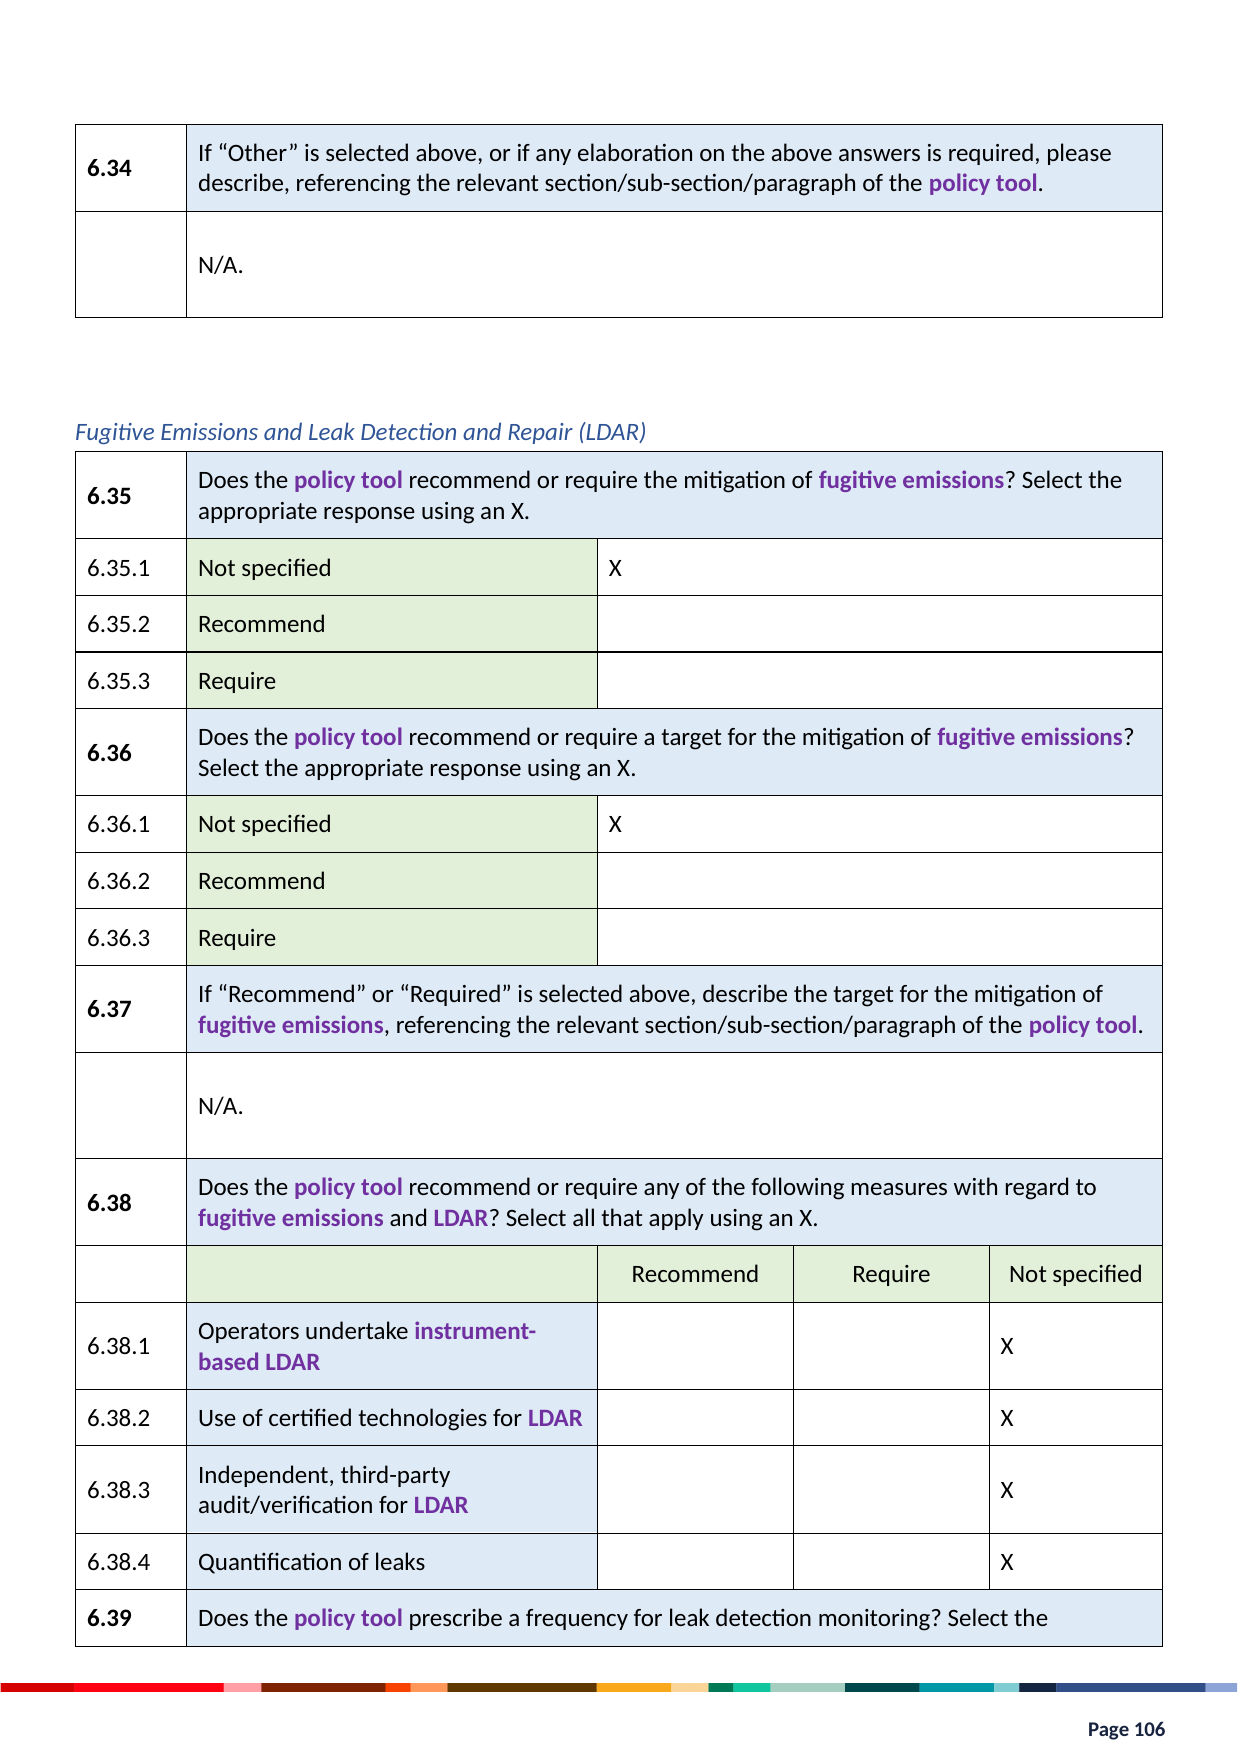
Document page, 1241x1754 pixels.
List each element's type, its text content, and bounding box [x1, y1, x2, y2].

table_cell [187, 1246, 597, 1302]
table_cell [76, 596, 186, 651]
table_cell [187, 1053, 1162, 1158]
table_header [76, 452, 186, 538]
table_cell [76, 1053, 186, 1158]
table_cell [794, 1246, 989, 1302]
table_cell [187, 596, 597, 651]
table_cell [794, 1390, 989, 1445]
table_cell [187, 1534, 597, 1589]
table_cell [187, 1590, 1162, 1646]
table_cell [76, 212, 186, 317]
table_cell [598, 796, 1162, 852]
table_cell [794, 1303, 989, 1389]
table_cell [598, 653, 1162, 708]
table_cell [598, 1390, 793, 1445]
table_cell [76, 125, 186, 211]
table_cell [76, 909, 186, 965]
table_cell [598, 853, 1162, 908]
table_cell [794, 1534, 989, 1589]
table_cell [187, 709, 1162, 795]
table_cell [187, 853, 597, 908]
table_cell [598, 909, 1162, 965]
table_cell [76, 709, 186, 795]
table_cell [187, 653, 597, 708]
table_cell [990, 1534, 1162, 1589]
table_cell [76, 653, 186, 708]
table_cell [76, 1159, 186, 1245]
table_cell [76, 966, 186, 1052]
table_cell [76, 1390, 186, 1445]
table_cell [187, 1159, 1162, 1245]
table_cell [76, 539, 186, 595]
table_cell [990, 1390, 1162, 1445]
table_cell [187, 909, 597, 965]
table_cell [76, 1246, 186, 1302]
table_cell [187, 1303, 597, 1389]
picture [0, 1683, 1236, 1692]
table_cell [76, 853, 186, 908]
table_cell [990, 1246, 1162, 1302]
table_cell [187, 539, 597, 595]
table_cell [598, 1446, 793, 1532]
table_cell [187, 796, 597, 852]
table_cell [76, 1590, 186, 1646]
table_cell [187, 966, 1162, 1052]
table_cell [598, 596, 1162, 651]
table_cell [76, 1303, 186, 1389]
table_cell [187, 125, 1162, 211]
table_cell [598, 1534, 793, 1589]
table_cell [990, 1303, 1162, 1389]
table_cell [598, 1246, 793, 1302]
subtitle Fugitive Emissions and Leak Detection and Repair (LDAR) [75, 416, 1165, 447]
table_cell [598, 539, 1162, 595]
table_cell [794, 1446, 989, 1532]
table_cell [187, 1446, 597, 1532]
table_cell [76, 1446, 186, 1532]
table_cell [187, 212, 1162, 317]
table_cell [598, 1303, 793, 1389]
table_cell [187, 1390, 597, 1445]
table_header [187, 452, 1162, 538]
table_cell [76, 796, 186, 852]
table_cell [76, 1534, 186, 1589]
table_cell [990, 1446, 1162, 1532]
